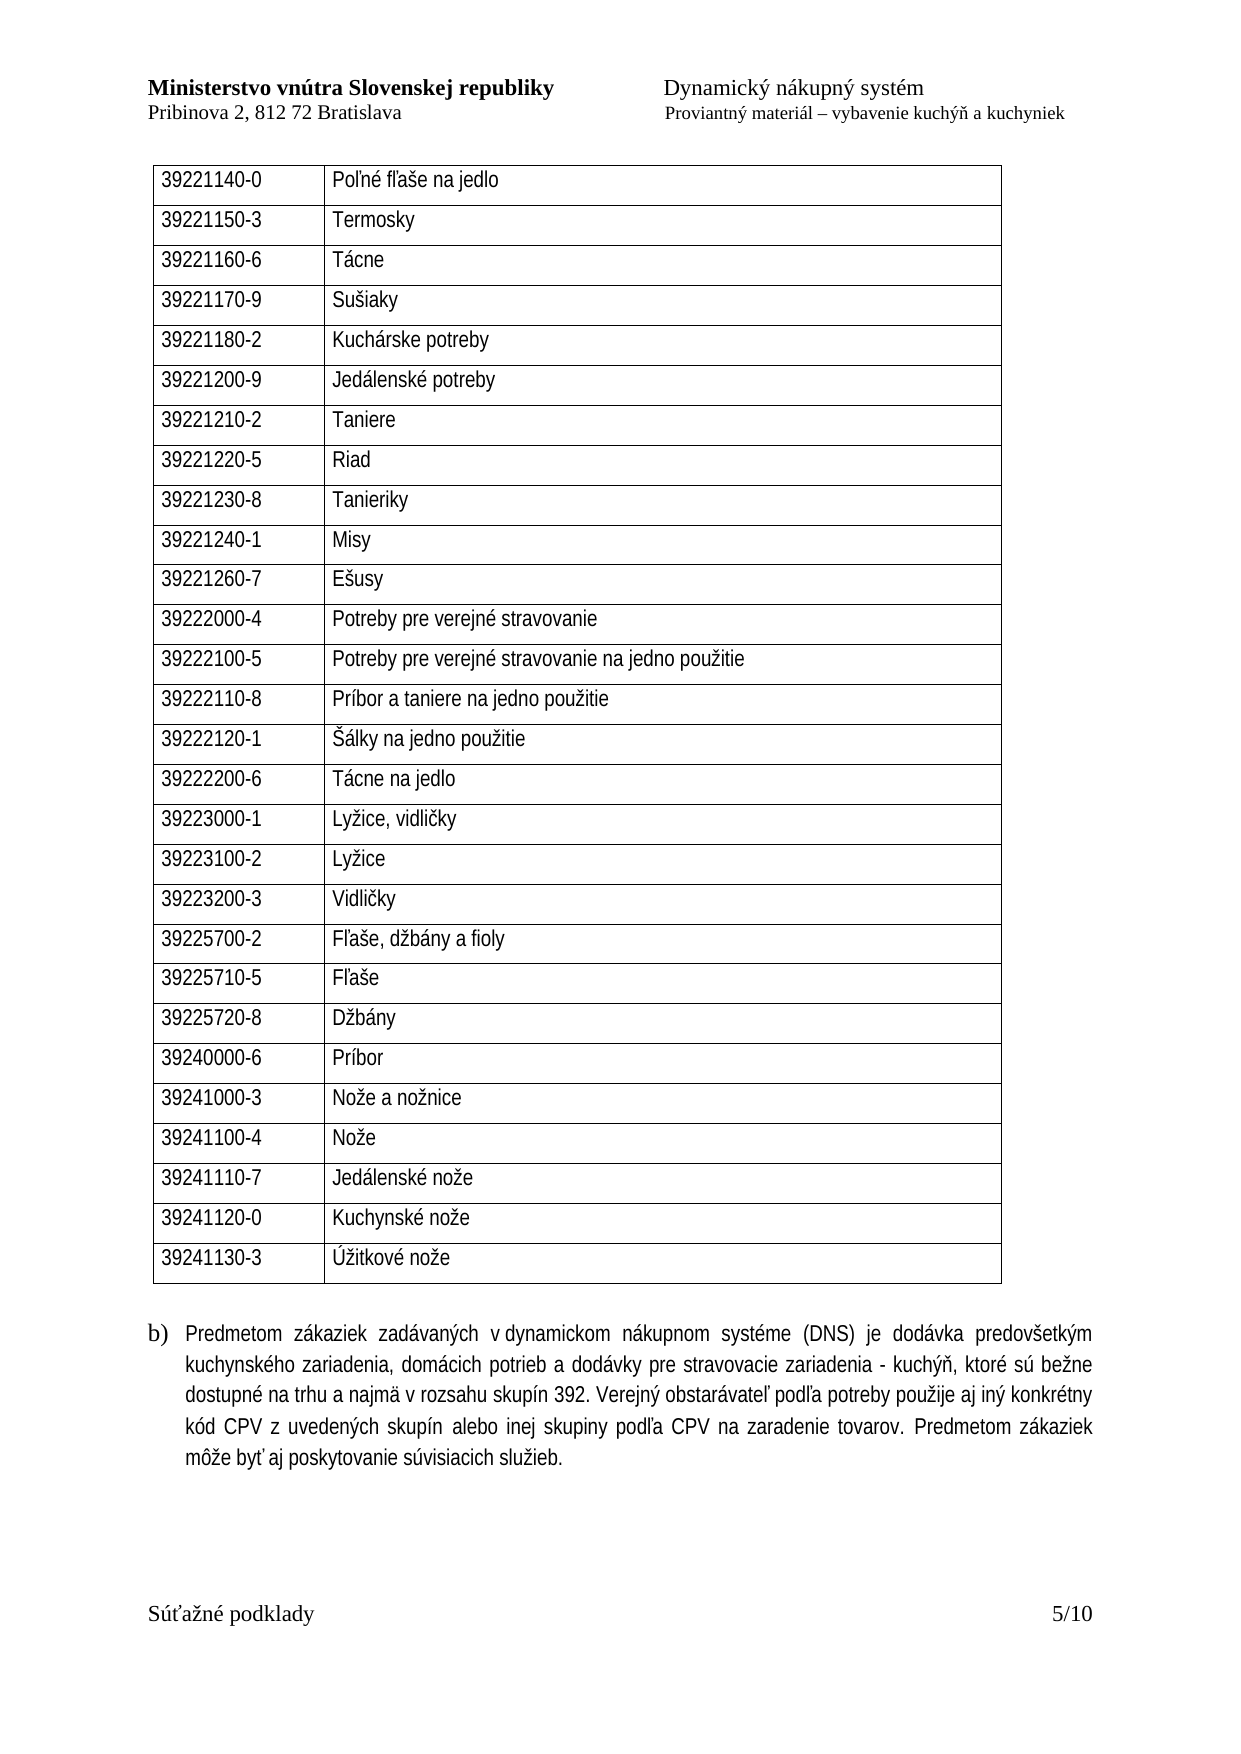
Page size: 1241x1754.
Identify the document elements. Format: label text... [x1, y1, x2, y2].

table_cell Vidličky [325, 885, 1001, 923]
table_cell Lyžice [325, 845, 1001, 883]
table_cell 39221210-2 [154, 406, 324, 445]
table_cell 39221140-0 [154, 166, 324, 205]
table_cell 39221200-9 [154, 366, 324, 405]
table_cell Poľné fľaše na jedlo [325, 166, 1001, 205]
table_cell Tanieriky [325, 486, 1001, 524]
table_cell 39241120-0 [154, 1204, 324, 1243]
table_cell Tácne [325, 246, 1001, 285]
table_cell Misy [325, 526, 1001, 564]
table_cell 39222000-4 [154, 605, 324, 644]
table_cell 39221260-7 [154, 565, 324, 604]
table_cell 39222200-6 [154, 765, 324, 804]
table_cell 39241130-3 [154, 1244, 324, 1282]
table_cell Príbor a taniere na jedno použitie [325, 685, 1001, 724]
list Predmetom zákaziek zadávaných v dynamickom nákupnom systéme (DNS) je dodávka predovšetkým kuchynského zariadenia, domácich potrieb a dodávky pre stravovacie zariadenia - kuchýň, ktoré sú bežne dostupné na trhu a najmä v rozsahu skupín 392. Verejný obstarávateľ podľa potreby použije aj iný konkrétny kód CPV z uvedených skupín alebo inej skupiny podľa CPV na zaradenie tovarov. Predmetom zákaziek môže byť aj poskytovanie súvisiacich služieb. [148, 1318, 1093, 1470]
table_cell 39223200-3 [154, 885, 324, 923]
table_cell 39221240-1 [154, 526, 324, 564]
table_cell Sušiaky [325, 286, 1001, 325]
table_cell Ešusy [325, 565, 1001, 604]
table_cell 39241100-4 [154, 1124, 324, 1163]
table_cell Džbány [325, 1004, 1001, 1043]
table_cell 39221150-3 [154, 206, 324, 245]
table_cell Kuchynské nože [325, 1204, 1001, 1243]
table_cell Tácne na jedlo [325, 765, 1001, 804]
table_cell 39241000-3 [154, 1084, 324, 1123]
table_cell 39240000-6 [154, 1044, 324, 1083]
table_cell Nože [325, 1124, 1001, 1163]
table_cell Lyžice, vidličky [325, 805, 1001, 844]
table_cell 39221170-9 [154, 286, 324, 325]
table_cell 39225710-5 [154, 964, 324, 1003]
table_cell 39225700-2 [154, 925, 324, 963]
table_cell 39221230-8 [154, 486, 324, 524]
table_cell 39223000-1 [154, 805, 324, 844]
table_cell 39223100-2 [154, 845, 324, 883]
table_cell Fľaše, džbány a fioly [325, 925, 1001, 963]
table_cell Kuchárske potreby [325, 326, 1001, 365]
table_cell Príbor [325, 1044, 1001, 1083]
table_cell 39225720-8 [154, 1004, 324, 1043]
table_cell Úžitkové nože [325, 1244, 1001, 1282]
table_cell Nože a nožnice [325, 1084, 1001, 1123]
table_cell Termosky [325, 206, 1001, 245]
table_cell 39241110-7 [154, 1164, 324, 1203]
table_cell 39221220-5 [154, 446, 324, 484]
table_cell Jedálenské nože [325, 1164, 1001, 1203]
table_cell Šálky na jedno použitie [325, 725, 1001, 764]
table_cell 39222100-5 [154, 645, 324, 684]
table_cell Potreby pre verejné stravovanie na jedno použitie [325, 645, 1001, 684]
table_cell Riad [325, 446, 1001, 484]
table_cell 39222120-1 [154, 725, 324, 764]
table_cell Taniere [325, 406, 1001, 445]
table_cell Fľaše [325, 964, 1001, 1003]
table_cell 39221160-6 [154, 246, 324, 285]
table_cell 39222110-8 [154, 685, 324, 724]
table_cell Jedálenské potreby [325, 366, 1001, 405]
table_cell 39221180-2 [154, 326, 324, 365]
table_cell Potreby pre verejné stravovanie [325, 605, 1001, 644]
